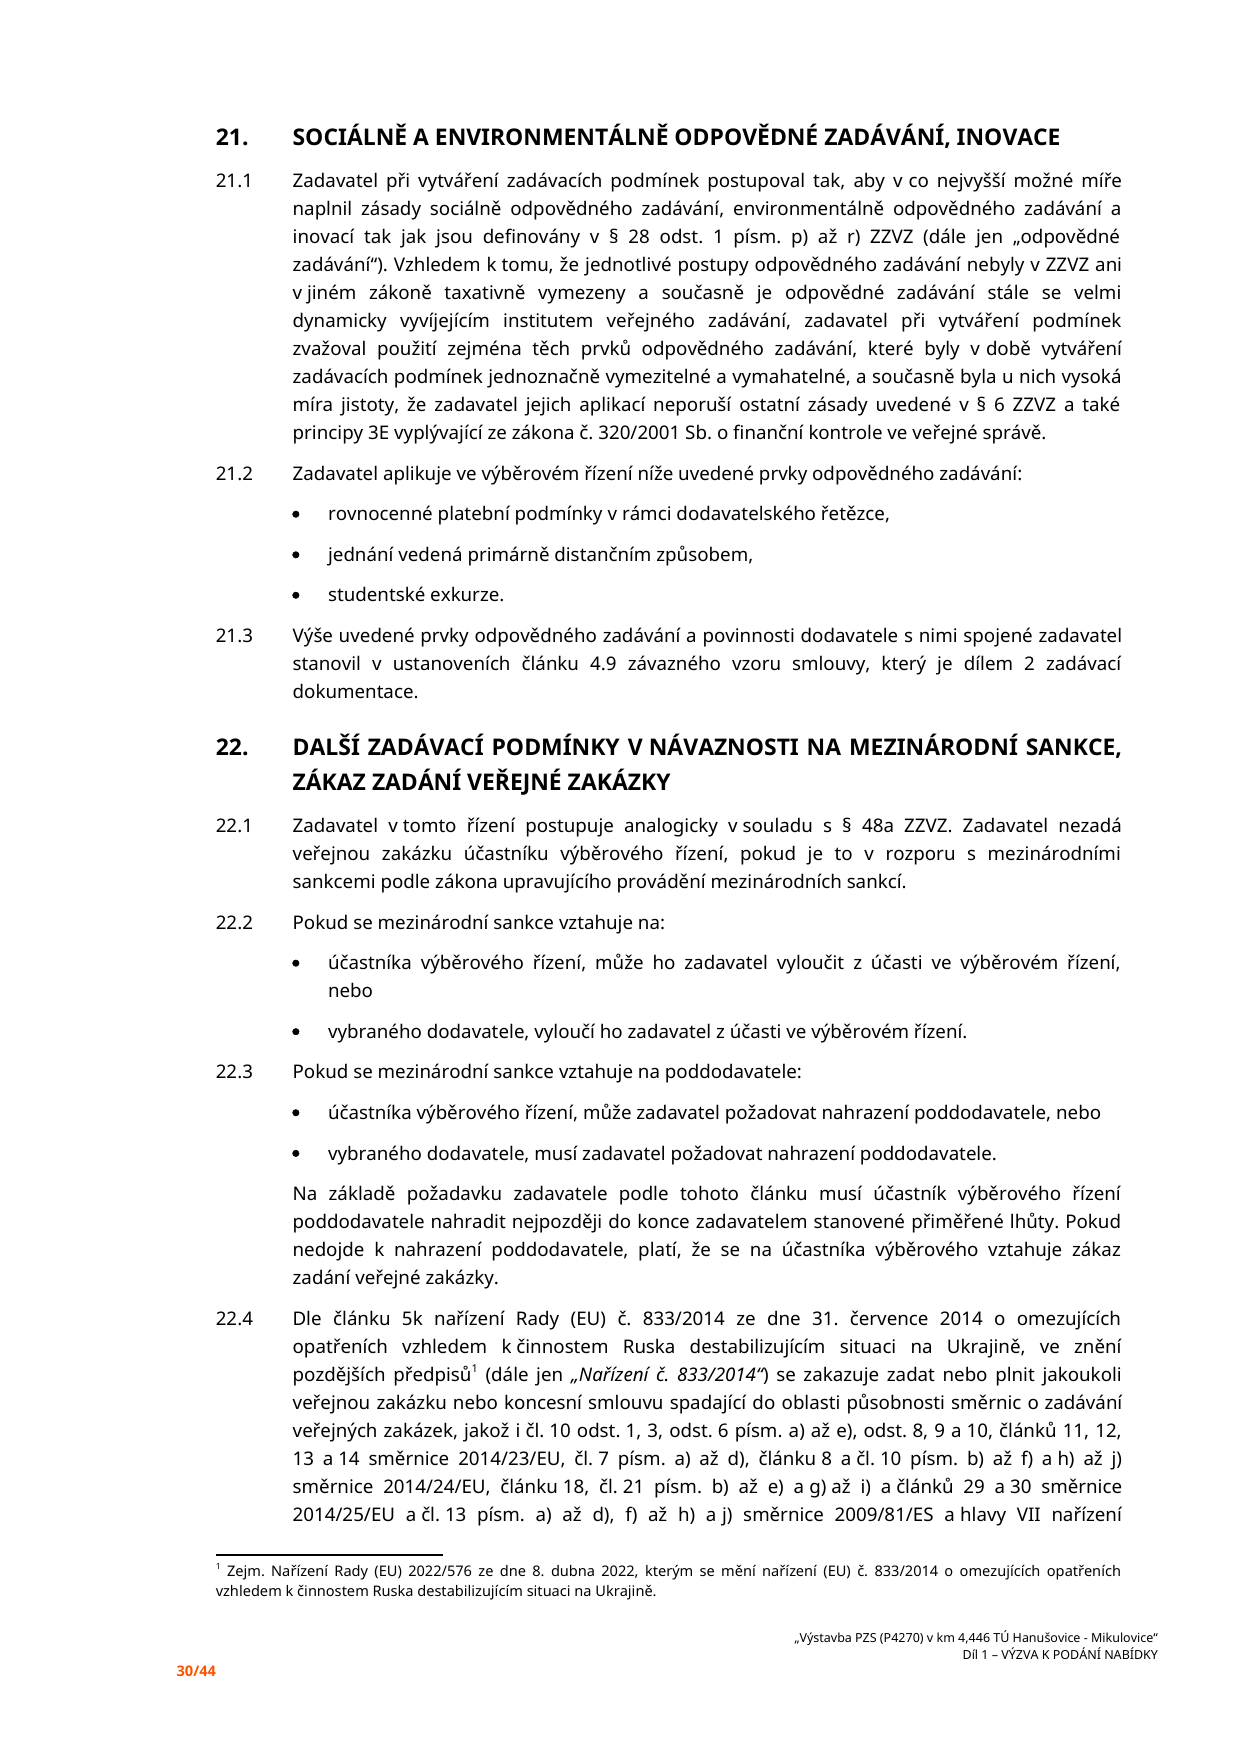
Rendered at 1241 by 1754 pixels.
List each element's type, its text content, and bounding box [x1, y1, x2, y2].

text účastníka výběrového řízení, může zadavatel požadovat nahrazení poddodavatele, nebo [292, 1099, 1122, 1125]
text studentské exkurze. [292, 582, 1122, 607]
text Pokud se mezinárodní sankce vztahuje na poddodavatele: [216, 1059, 1122, 1084]
text jednání vedená primárně distančním způsobem, [292, 541, 1122, 567]
text Zadavatel aplikuje ve výběrovém řízení níže uvedené prvky odpovědného zadávání: [216, 460, 1122, 486]
text SOCIÁLNĚ A ENVIRONMENTÁLNĚ ODPOVĚDNÉ ZADÁVÁNÍ, INOVACE [216, 121, 1122, 152]
text Zadavatel v tomto řízení postupuje analogicky v souladu s § 48a ZZVZ. Zadavatel nezadá veřejnou zakázku účastníku výběrového řízení, pokud je to v rozporu s mezinárodními sankcemi podle zákona upravujícího provádění mezinárodních sankcí. [216, 813, 1122, 894]
text účastníka výběrového řízení, může ho zadavatel vyloučit z účasti ve výběrovém řízení, nebo [292, 950, 1122, 1003]
text Pokud se mezinárodní sankce vztahuje na: [216, 909, 1122, 935]
text vybraného dodavatele, musí zadavatel požadovat nahrazení poddodavatele. [292, 1140, 1122, 1165]
text vybraného dodavatele, vyloučí ho zadavatel z účasti ve výběrovém řízení. [292, 1018, 1122, 1044]
list Na základě požadavku zadavatele podle tohoto článku musí účastník výběrového řízení poddodavatele nahradit nejpozději do konce zadavatelem stanovené přiměřené lhůty. Pokud nedojde k nahrazení poddodavatele, platí, že se na účastníka výběrového vztahuje zákaz zadání veřejné zakázky. [292, 1180, 1122, 1290]
text Další zadávací podmínky v návaznosti na MEZINÁRODNÍ sankce, zákaz zadání veřejné zakázky [216, 731, 1122, 797]
text Výše uvedené prvky odpovědného zadávání a povinnosti dodavatele s nimi spojené zadavatel stanovil v ustanoveních článku 4.9 závazného vzoru smlouvy, který je dílem 2 zadávací dokumentace. [216, 622, 1122, 704]
text rovnocenné platební podmínky v rámci dodavatelského řetězce, [292, 501, 1122, 526]
text Zadavatel při vytváření zadávacích podmínek postupoval tak, aby v co nejvyšší možné míře naplnil zásady sociálně odpovědného zadávání, environmentálně odpovědného zadávání a inovací tak jak jsou definovány v § 28 odst. 1 písm. p) až r) ZZVZ (dále jen „odpovědné zadávání“). Vzhledem k tomu, že jednotlivé postupy odpovědného zadávání nebyly v ZZVZ ani v jiném zákoně taxativně vymezeny a současně je odpovědné zadávání stále se velmi dynamicky vyvíjejícím institutem veřejného zadávání, zadavatel při vytváření podmínek zvažoval použití zejména těch prvků odpovědného zadávání, které byly v době vytváření zadávacích podmínek jednoznačně vymezitelné a vymahatelné, a současně byla u nich vysoká míra jistoty, že zadavatel jejich aplikací neporuší ostatní zásady uvedené v § 6 ZZVZ a také principy 3E vyplývající ze zákona č. 320/2001 Sb. o finanční kontrole ve veřejné správě. [216, 167, 1122, 445]
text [216, 1305, 1122, 1527]
